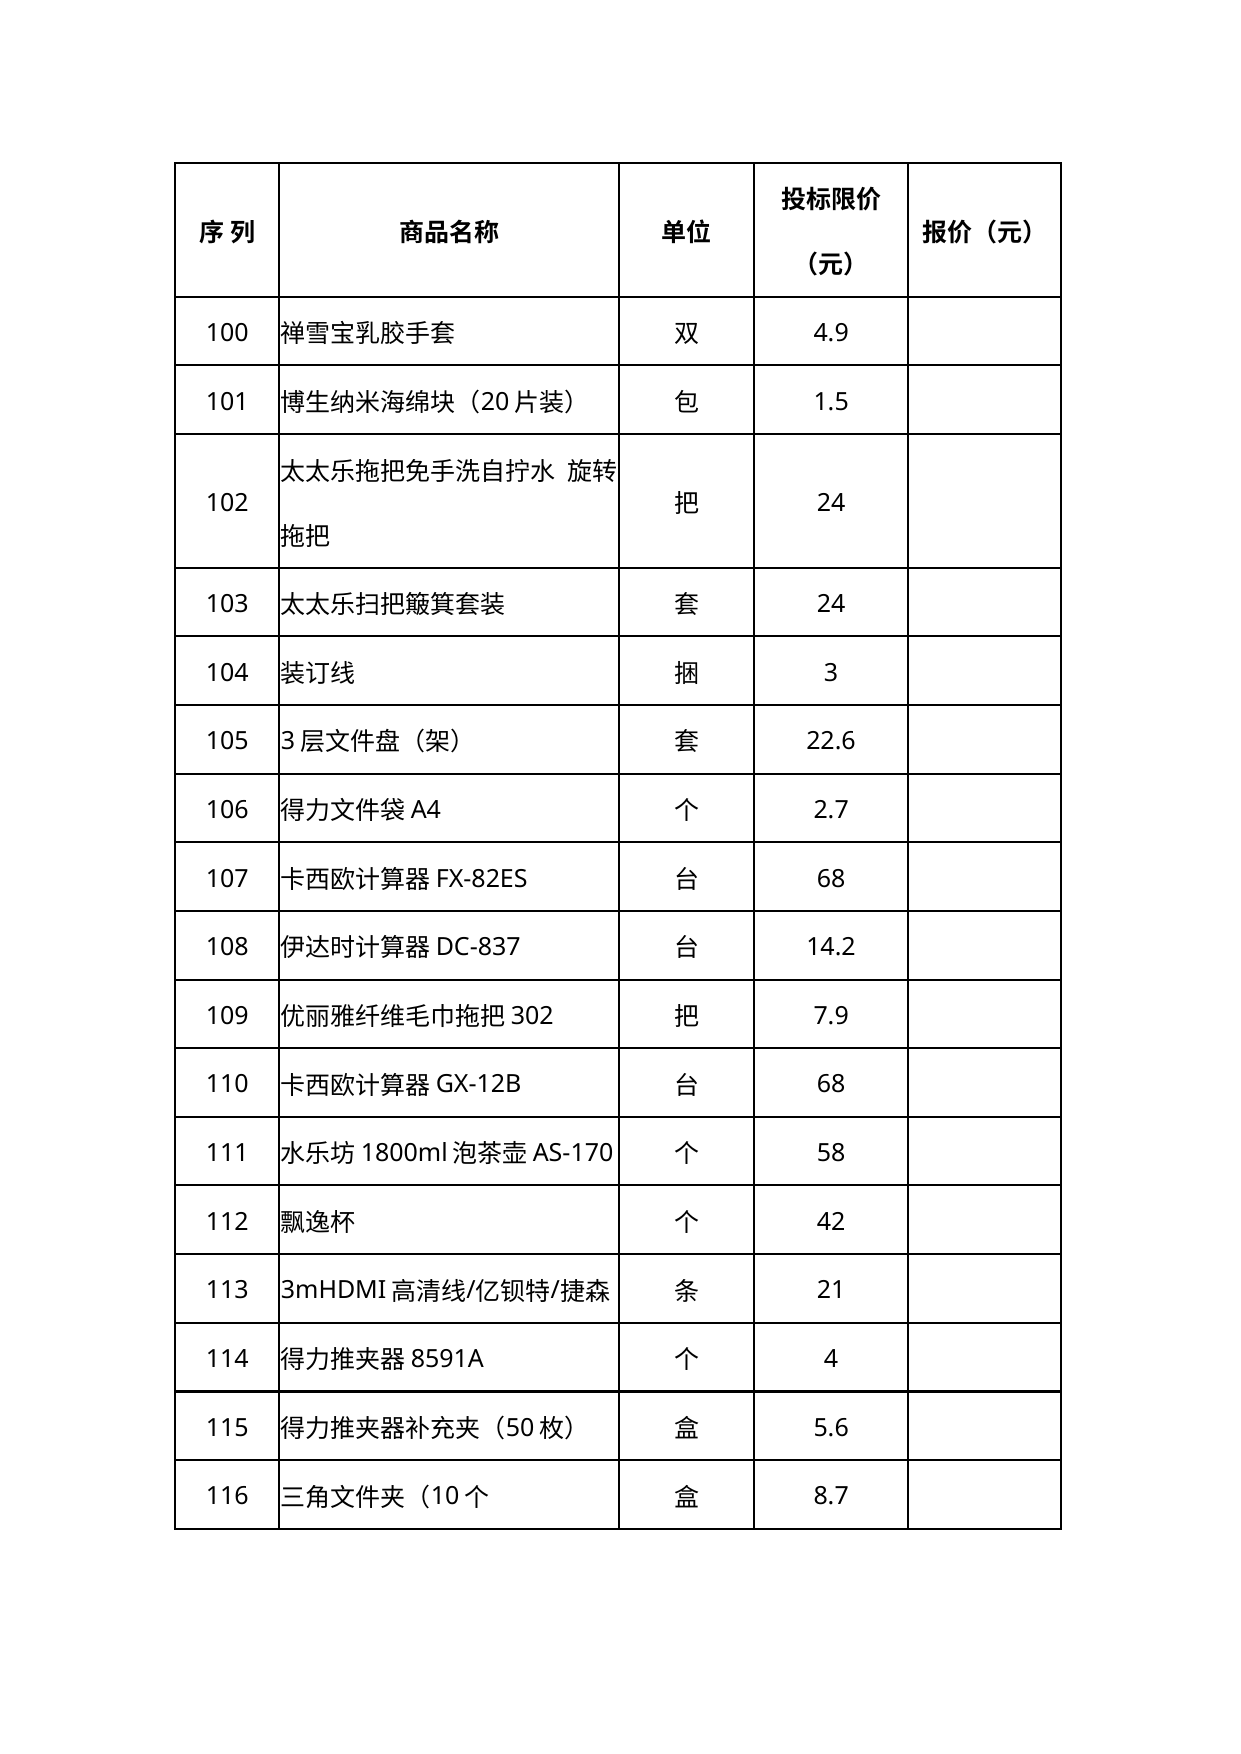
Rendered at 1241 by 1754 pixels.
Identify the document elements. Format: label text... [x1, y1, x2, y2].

table_cell 106 [176, 775, 278, 841]
table_cell 116 [176, 1461, 278, 1528]
table_cell 飘逸杯 [280, 1186, 618, 1253]
table_cell 3层文件盘（架） [280, 706, 618, 772]
table_cell 24 [755, 435, 907, 567]
table_cell 109 [176, 981, 278, 1047]
table_header 序 列 [176, 164, 278, 296]
table_cell 禅雪宝乳胶手套 [280, 298, 618, 364]
table_cell 水乐坊1800ml泡茶壶AS-170 [280, 1118, 618, 1184]
table_cell 103 [176, 569, 278, 635]
table_cell 太太乐扫把簸箕套装 [280, 569, 618, 635]
table_cell 盒 [620, 1461, 753, 1528]
table_cell 台 [620, 1049, 753, 1116]
table_cell 113 [176, 1255, 278, 1322]
table_cell [909, 366, 1060, 433]
table_cell [909, 843, 1060, 910]
table_cell 装订线 [280, 637, 618, 704]
table_cell 58 [755, 1118, 907, 1184]
table_cell [909, 1324, 1060, 1390]
table_cell [909, 1461, 1060, 1528]
table_cell [909, 912, 1060, 978]
table_cell 2.7 [755, 775, 907, 841]
table_cell [909, 569, 1060, 635]
table_cell 114 [176, 1324, 278, 1390]
table_cell [909, 981, 1060, 1047]
table_cell 得力推夹器补充夹（50枚） [280, 1393, 618, 1459]
table_header 商品名称 [280, 164, 618, 296]
table_cell [909, 435, 1060, 567]
table_cell 21 [755, 1255, 907, 1322]
table_cell 111 [176, 1118, 278, 1184]
table_cell 双 [620, 298, 753, 364]
table_cell 得力文件袋A4 [280, 775, 618, 841]
table_cell 105 [176, 706, 278, 772]
table_cell 115 [176, 1393, 278, 1459]
table_cell 68 [755, 1049, 907, 1116]
table_cell 包 [620, 366, 753, 433]
table_cell [909, 1393, 1060, 1459]
table_cell 104 [176, 637, 278, 704]
table_cell 博生纳米海绵块（20片装） [280, 366, 618, 433]
table_cell 5.6 [755, 1393, 907, 1459]
table_cell 24 [755, 569, 907, 635]
table_cell 1.5 [755, 366, 907, 433]
table_header 报价（元） [909, 164, 1060, 296]
table_cell 个 [620, 775, 753, 841]
table_cell 102 [176, 435, 278, 567]
table_cell 110 [176, 1049, 278, 1116]
table_cell 台 [620, 843, 753, 910]
table_header 投标限价（元） [755, 164, 907, 296]
table_cell 4 [755, 1324, 907, 1390]
table_cell 得力推夹器8591A [280, 1324, 618, 1390]
table_cell 套 [620, 569, 753, 635]
table_cell 107 [176, 843, 278, 910]
table_cell 个 [620, 1186, 753, 1253]
table_cell 套 [620, 706, 753, 772]
table_cell 伊达时计算器DC-837 [280, 912, 618, 978]
table_cell 4.9 [755, 298, 907, 364]
table_cell 14.2 [755, 912, 907, 978]
table_cell 条 [620, 1255, 753, 1322]
table_cell 个 [620, 1118, 753, 1184]
table_cell 112 [176, 1186, 278, 1253]
table_cell [909, 1186, 1060, 1253]
table_cell 卡西欧计算器FX-82ES [280, 843, 618, 910]
table_cell [909, 298, 1060, 364]
table_cell [909, 706, 1060, 772]
table_cell 8.7 [755, 1461, 907, 1528]
table_header 单位 [620, 164, 753, 296]
table_cell 把 [620, 435, 753, 567]
table_cell 个 [620, 1324, 753, 1390]
table_cell 42 [755, 1186, 907, 1253]
table_cell [909, 1049, 1060, 1116]
table_cell 22.6 [755, 706, 907, 772]
table_cell 68 [755, 843, 907, 910]
table_cell [909, 1255, 1060, 1322]
table_cell 卡西欧计算器GX-12B [280, 1049, 618, 1116]
table_cell [909, 775, 1060, 841]
table_cell 把 [620, 981, 753, 1047]
table_cell 太太乐拖把免手洗自拧水 旋转拖把 [280, 435, 618, 567]
table_cell 盒 [620, 1393, 753, 1459]
table_cell 三角文件夹（10个装）40mm*50mm [280, 1461, 618, 1528]
table_cell 捆 [620, 637, 753, 704]
table_cell [909, 637, 1060, 704]
table_cell 108 [176, 912, 278, 978]
table_cell 7.9 [755, 981, 907, 1047]
table_cell 101 [176, 366, 278, 433]
table_cell 3mHDMI高清线/亿钡特/捷森 [280, 1255, 618, 1322]
table_cell 台 [620, 912, 753, 978]
table_cell [909, 1118, 1060, 1184]
table_cell 3 [755, 637, 907, 704]
table_cell 优丽雅纤维毛巾拖把302 [280, 981, 618, 1047]
table_cell 100 [176, 298, 278, 364]
